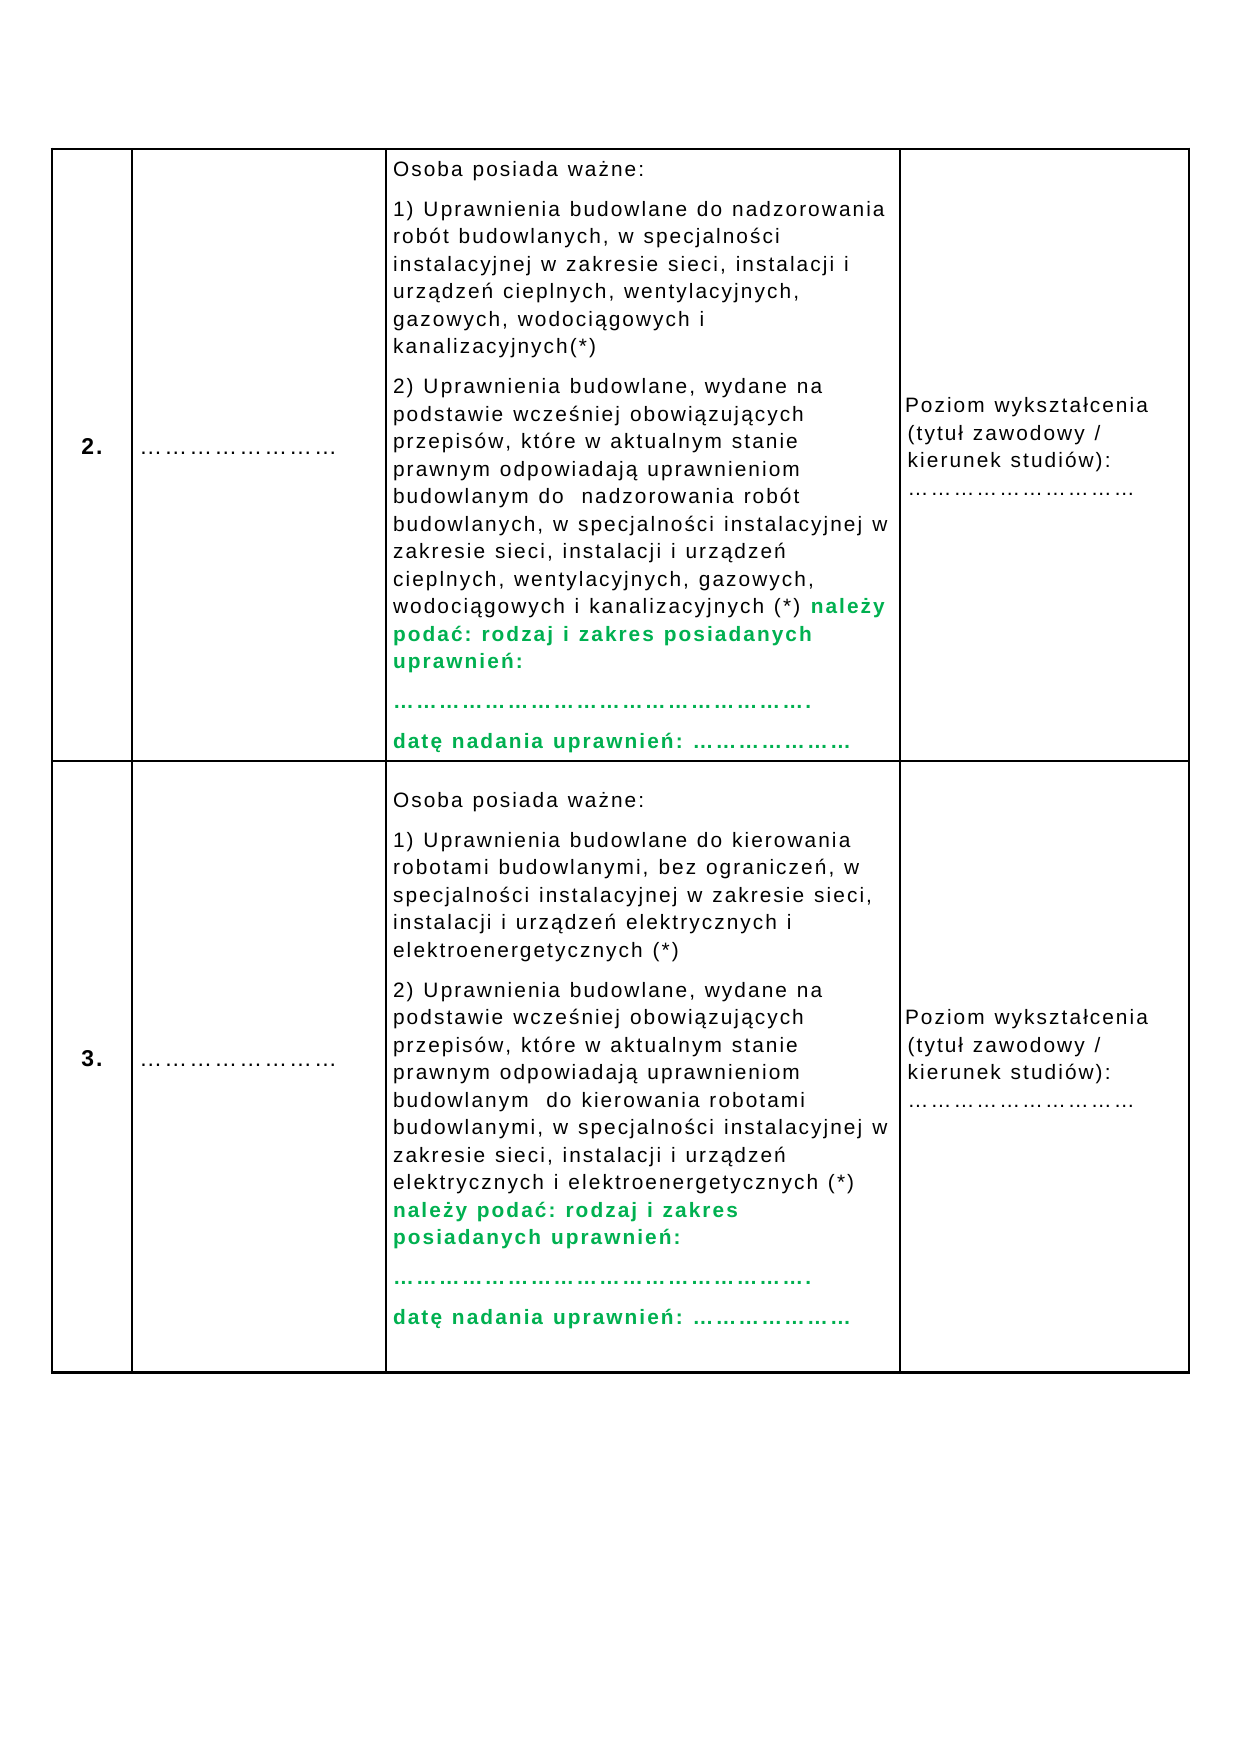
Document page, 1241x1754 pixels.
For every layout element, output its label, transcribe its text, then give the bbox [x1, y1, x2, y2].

table_cell …………………… [133, 150, 385, 759]
table_cell Osoba posiada ważne: 1) Uprawnienia budowlane do nadzorowania robót budowlanych, w specjalności instalacyjnej w zakresie sieci, instalacji i urządzeń cieplnych, wentylacyjnych, gazowych, wodociągowych i kanalizacyjnych(*) 2) Uprawnienia budowlane, wydane na podstawie wcześniej obowiązujących przepisów, które w aktualnym stanie prawnym odpowiadają uprawnieniom budowlanym do nadzorowania robót budowlanych, w specjalności instalacyjnej w zakresie sieci, instalacji i urządzeń cieplnych, wentylacyjnych, gazowych, wodociągowych i kanalizacyjnych (*) należy podać: rodzaj i zakres posiadanych uprawnień: ………………………………………………. datę nadania uprawnień: ………………… Data nadania uprawnień: ………………… [387, 150, 899, 759]
table_cell Osoba posiada ważne: 1) Uprawnienia budowlane do kierowania robotami budowlanymi, bez ograniczeń, w specjalności instalacyjnej w zakresie sieci, instalacji i urządzeń elektrycznych i elektroenergetycznych (*) 2) Uprawnienia budowlane, wydane na podstawie wcześniej obowiązujących przepisów, które w aktualnym stanie prawnym odpowiadają uprawnieniom budowlanym do kierowania robotami budowlanymi, w specjalności instalacyjnej w zakresie sieci, instalacji i urządzeń elektrycznych i elektroenergetycznych (*) należy podać: rodzaj i zakres posiadanych uprawnień: ………………………………………………. datę nadania uprawnień: ………………… [387, 762, 899, 1371]
table_cell …………………… [133, 762, 385, 1371]
table_cell 2. [53, 150, 131, 759]
table_cell 3. [53, 762, 131, 1371]
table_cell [901, 150, 1188, 759]
table_cell Poziom wykształcenia (tytuł zawodowy / kierunek studiów): ………………………… [901, 762, 1188, 1371]
